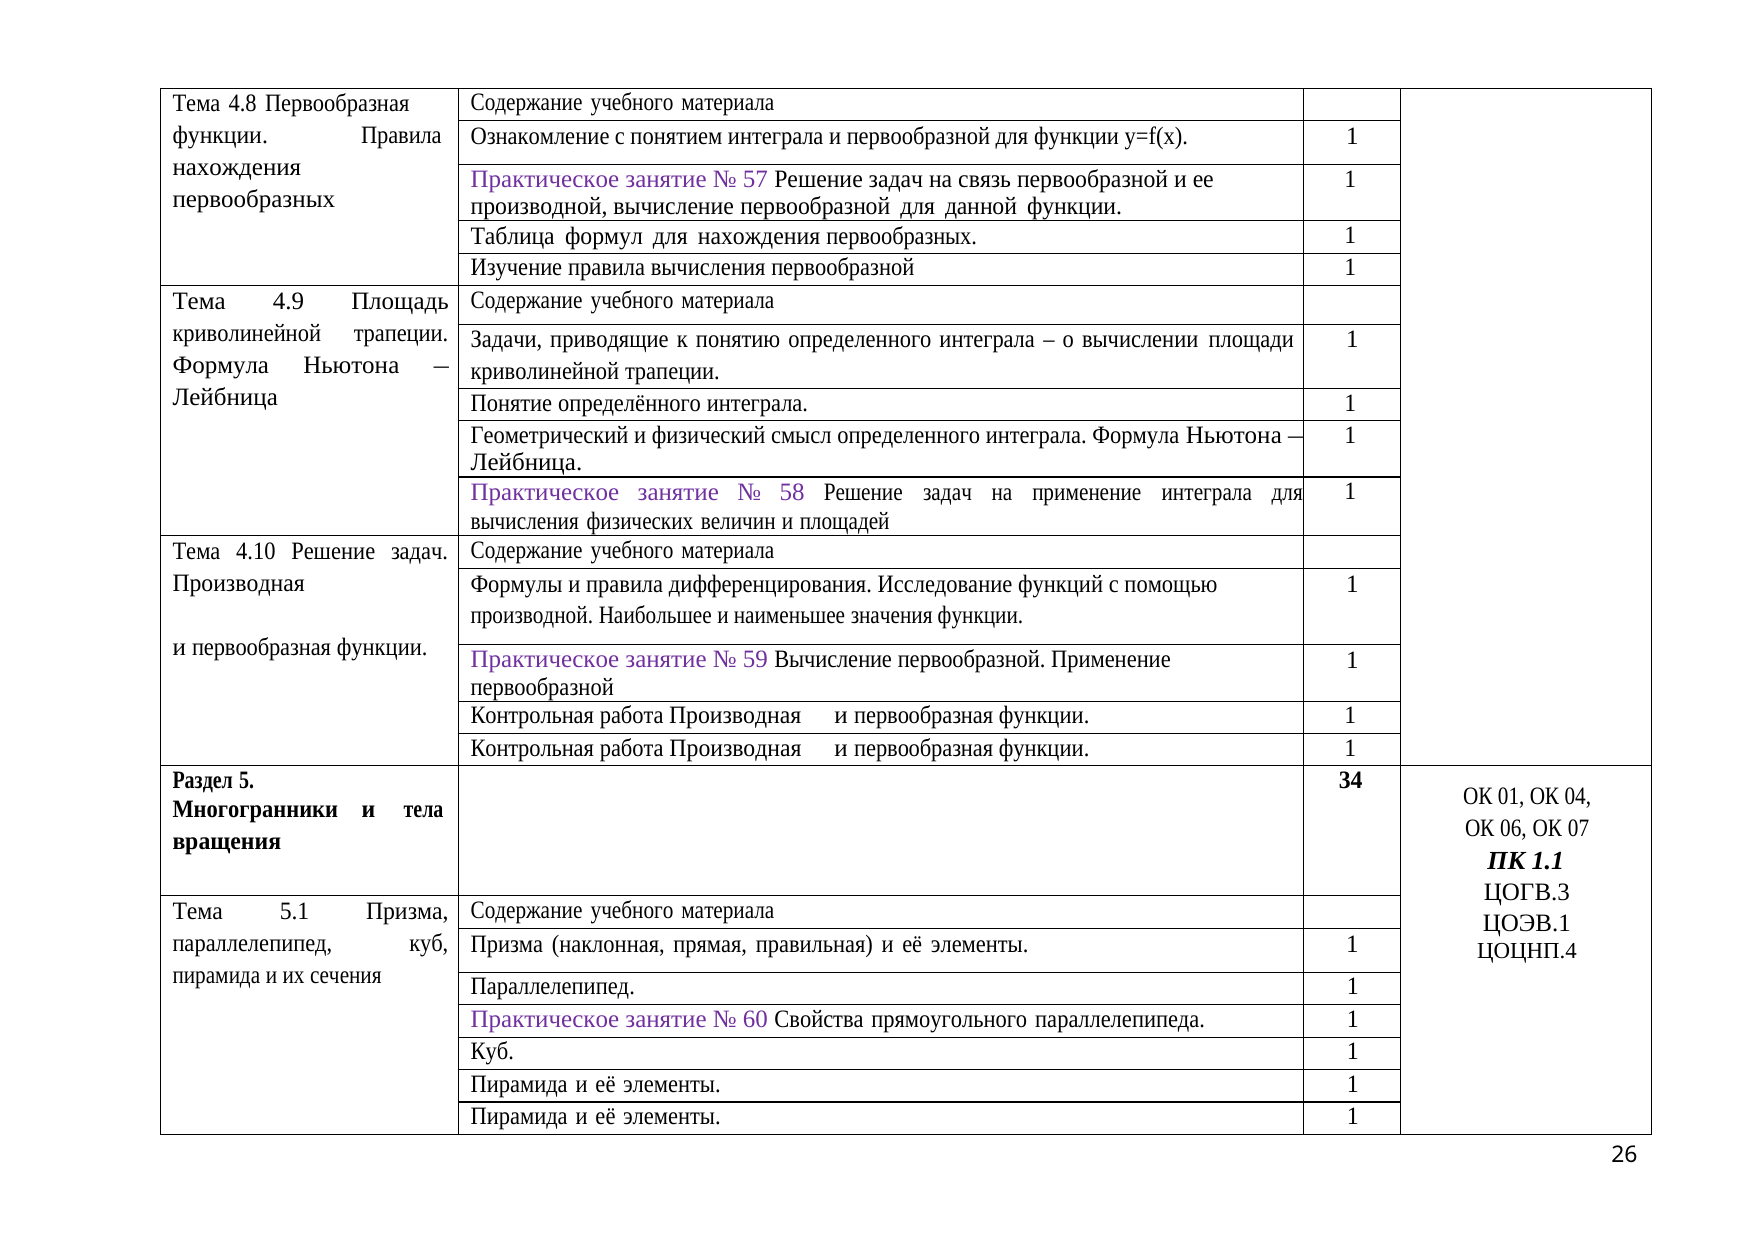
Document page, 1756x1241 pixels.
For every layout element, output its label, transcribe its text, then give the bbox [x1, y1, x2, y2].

table_cell 1 [1304, 221, 1400, 253]
table_cell 1 [1304, 1005, 1400, 1037]
table_cell Тема 4.9 Площадь криволинейной трапеции. Формула Ньютона – Лейбница [161, 286, 458, 535]
table_cell Практическое занятие № 60 Свойства прямоугольного параллелепипеда. [459, 1005, 1303, 1037]
table_cell 1 [1304, 389, 1400, 420]
table_cell Таблица формул для нахождения первообразных. [459, 221, 1303, 253]
table_cell 1 [1304, 478, 1400, 535]
table_cell Призма (наклонная, прямая, правильная) и её элементы. [459, 929, 1303, 972]
table_cell [1304, 536, 1400, 568]
table_cell Тема 4.8 Первообразная функции. Правила нахождения первообразных [161, 89, 458, 285]
table_cell 34 [1304, 766, 1400, 895]
table_cell Пирамида и её элементы. [459, 1070, 1303, 1101]
table_cell Тема 4.10 Решение задач. Производная и первообразная функции. [161, 536, 458, 765]
table_cell 1 [1304, 121, 1400, 164]
table_cell 1 [1304, 734, 1400, 765]
table_cell 1 [1304, 421, 1400, 476]
table_cell 1 [1304, 569, 1400, 644]
table_cell Задачи, приводящие к понятию определенного интеграла – о вычислении площади криволинейной трапеции. [459, 325, 1303, 388]
table_cell Контрольная работа Производная и первообразная функции. [459, 734, 1303, 765]
table_cell Содержание учебного материала [459, 286, 1303, 323]
table_cell [459, 766, 1303, 895]
table_cell Практическое занятие № 58 Решение задач на применение интеграла для вычисления физических величин и площадей [459, 478, 1303, 535]
table_cell 1 [1304, 702, 1400, 733]
table_cell [1304, 89, 1400, 120]
table_cell 1 [1304, 973, 1400, 1004]
table_cell 1 [1304, 929, 1400, 972]
table_cell Ознакомление с понятием интеграла и первообразной для функции y=f(x). [459, 121, 1303, 164]
table_cell 1 [1304, 325, 1400, 388]
table_cell Геометрический и физический смысл определенного интеграла. Формула Ньютона – Лейбница. [459, 421, 1303, 476]
table_cell Пирамида и её элементы. [459, 1103, 1303, 1134]
table_cell 1 [1304, 165, 1400, 220]
table_cell Практическое занятие № 59 Вычисление первообразной. Применение первообразной [459, 645, 1303, 701]
table_cell 1 [1304, 1103, 1400, 1134]
table_cell Понятие определённого интеграла. [459, 389, 1303, 420]
table_cell Содержание учебного материала [459, 536, 1303, 568]
table_cell [1304, 896, 1400, 928]
table_cell Тема 5.1 Призма, параллелепипед, куб, пирамида и их сечения [161, 896, 458, 1134]
table_cell 1 [1304, 254, 1400, 285]
table_cell Практическое занятие № 57 Решение задач на связь первообразной и ее производной, вычисление первообразной для данной функции. [459, 165, 1303, 220]
table_cell Куб. [459, 1038, 1303, 1069]
table_cell Изучение правила вычисления первообразной [459, 254, 1303, 285]
table_cell Содержание учебного материала [459, 89, 1303, 120]
table_cell ОК 01, ОК 04, ОК 06, ОК 07 ПК 1.1 ЦОГВ.3 ЦОЭВ.1 ЦОЦНП.4 [1401, 766, 1651, 1134]
table_cell Раздел 5. Многогранники и тела вращения [161, 766, 458, 895]
table_cell Параллелепипед. [459, 973, 1303, 1004]
table_cell Содержание учебного материала [459, 896, 1303, 928]
table_cell 1 [1304, 1070, 1400, 1101]
table_cell 1 [1304, 645, 1400, 701]
table_cell Формулы и правила дифференцирования. Исследование функций с помощью производной. Наибольшее и наименьшее значения функции. [459, 569, 1303, 644]
table_cell 1 [1304, 1038, 1400, 1069]
table_cell Контрольная работа Производная и первообразная функции. [459, 702, 1303, 733]
table_cell [1304, 286, 1400, 323]
